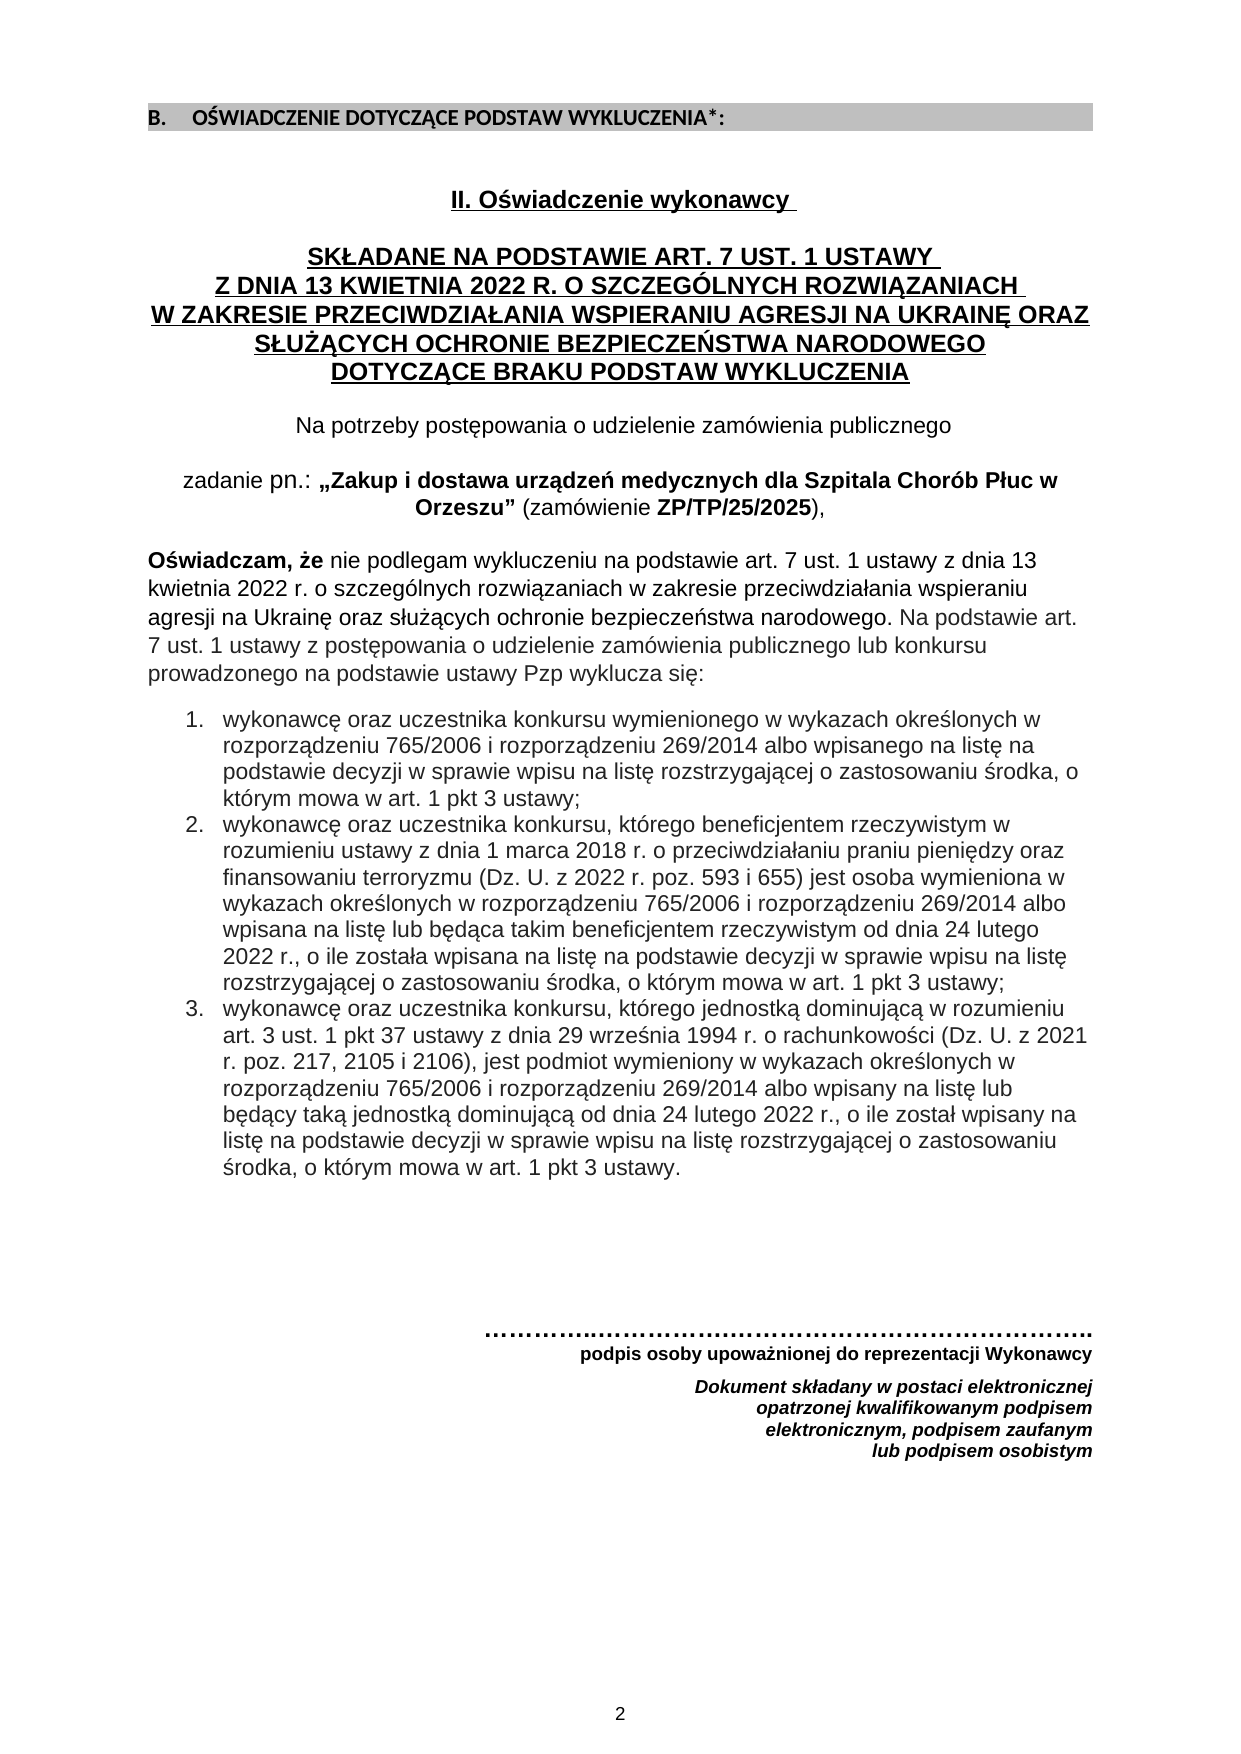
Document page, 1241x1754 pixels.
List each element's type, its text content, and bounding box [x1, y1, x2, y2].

text lub podpisem osobistym [664, 1440, 1093, 1462]
text SKŁADANE NA PODSTAWIE ART. 7 UST. 1 USTAWY [148, 242, 1093, 271]
list wykonawcę oraz uczestnika konkursu wymienionego w wykazach określonych w rozporządzeniu 765/2006 i rozporządzeniu 269/2014 albo wpisanego na listę na podstawie decyzji w sprawie wpisu na listę rozstrzygającej o zastosowaniu środka, o którym mowa w art. 1 pkt 3 ustawy; [185, 706, 1093, 811]
text DOTYCZĄCE BRAKU PODSTAW WYKLUCZENIA [148, 357, 1093, 386]
text Na potrzeby postępowania o udzielenie zamówienia publicznego [148, 412, 1093, 439]
list wykonawcę oraz uczestnika konkursu, którego jednostką dominującą w rozumieniu art. 3 ust. 1 pkt 37 ustawy z dnia 29 września 1994 r. o rachunkowości (Dz. U. z 2021 r. poz. 217, 2105 i 2106), jest podmiot wymieniony w wykazach określonych w rozporządzeniu 765/2006 i rozporządzeniu 269/2014 albo wpisany na listę lub będący taką jednostką dominującą od dnia 24 lutego 2022 r., o ile został wpisany na listę na podstawie decyzji w sprawie wpisu na listę rozstrzygającej o zastosowaniu środka, o którym mowa w art. 1 pkt 3 ustawy. [185, 995, 1093, 1180]
text …………..…………….…………………………………….. [260, 1314, 1093, 1343]
text Oświadczam, że nie podlegam wykluczeniu na podstawie art. 7 ust. 1 ustawy z dnia 13 kwietnia 2022 r. o szczególnych rozwiązaniach w zakresie przeciwdziałania wspieraniu agresji na Ukrainę oraz służących ochronie bezpieczeństwa narodowego. Na podstawie art. 7 ust. 1 ustawy z postępowania o udzielenie zamówienia publicznego lub konkursu prowadzonego na podstawie ustawy Pzp wyklucza się: [148, 547, 1093, 687]
list OŚWIADCZENIE DOTYCZĄCE PODSTAW WYKLUCZENIA*: [148, 103, 1093, 131]
text Z DNIA 13 KWIETNIA 2022 R. O SZCZEGÓLNYCH ROZWIĄZANIACH W ZAKRESIE PRZECIWDZIAŁANIA WSPIERANIU AGRESJI NA UKRAINĘ ORAZ SŁUŻĄCYCH OCHRONIE BEZPIECZEŃSTWA NARODOWEGO [148, 271, 1093, 357]
text podpis osoby upoważnionej do reprezentacji Wykonawcy [260, 1343, 1093, 1365]
text zadanie pn.: „Zakup i dostawa urządzeń medycznych dla Szpitala Chorób Płuc w Orzeszu” (zamówienie ZP/TP/25/2025), [148, 465, 1093, 520]
list wykonawcę oraz uczestnika konkursu, którego beneficjentem rzeczywistym w rozumieniu ustawy z dnia 1 marca 2018 r. o przeciwdziałaniu praniu pieniędzy oraz finansowaniu terroryzmu (Dz. U. z 2022 r. poz. 593 i 655) jest osoba wymieniona w wykazach określonych w rozporządzeniu 765/2006 i rozporządzeniu 269/2014 albo wpisana na listę lub będąca takim beneficjentem rzeczywistym od dnia 24 lutego 2022 r., o ile została wpisana na listę na podstawie decyzji w sprawie wpisu na listę rozstrzygającej o zastosowaniu środka, o którym mowa w art. 1 pkt 3 ustawy; [185, 811, 1093, 995]
text Dokument składany w postaci elektronicznej opatrzonej kwalifikowanym podpisem elektronicznym, podpisem zaufanym [664, 1376, 1093, 1440]
text II. Oświadczenie wykonawcy [148, 185, 1093, 214]
